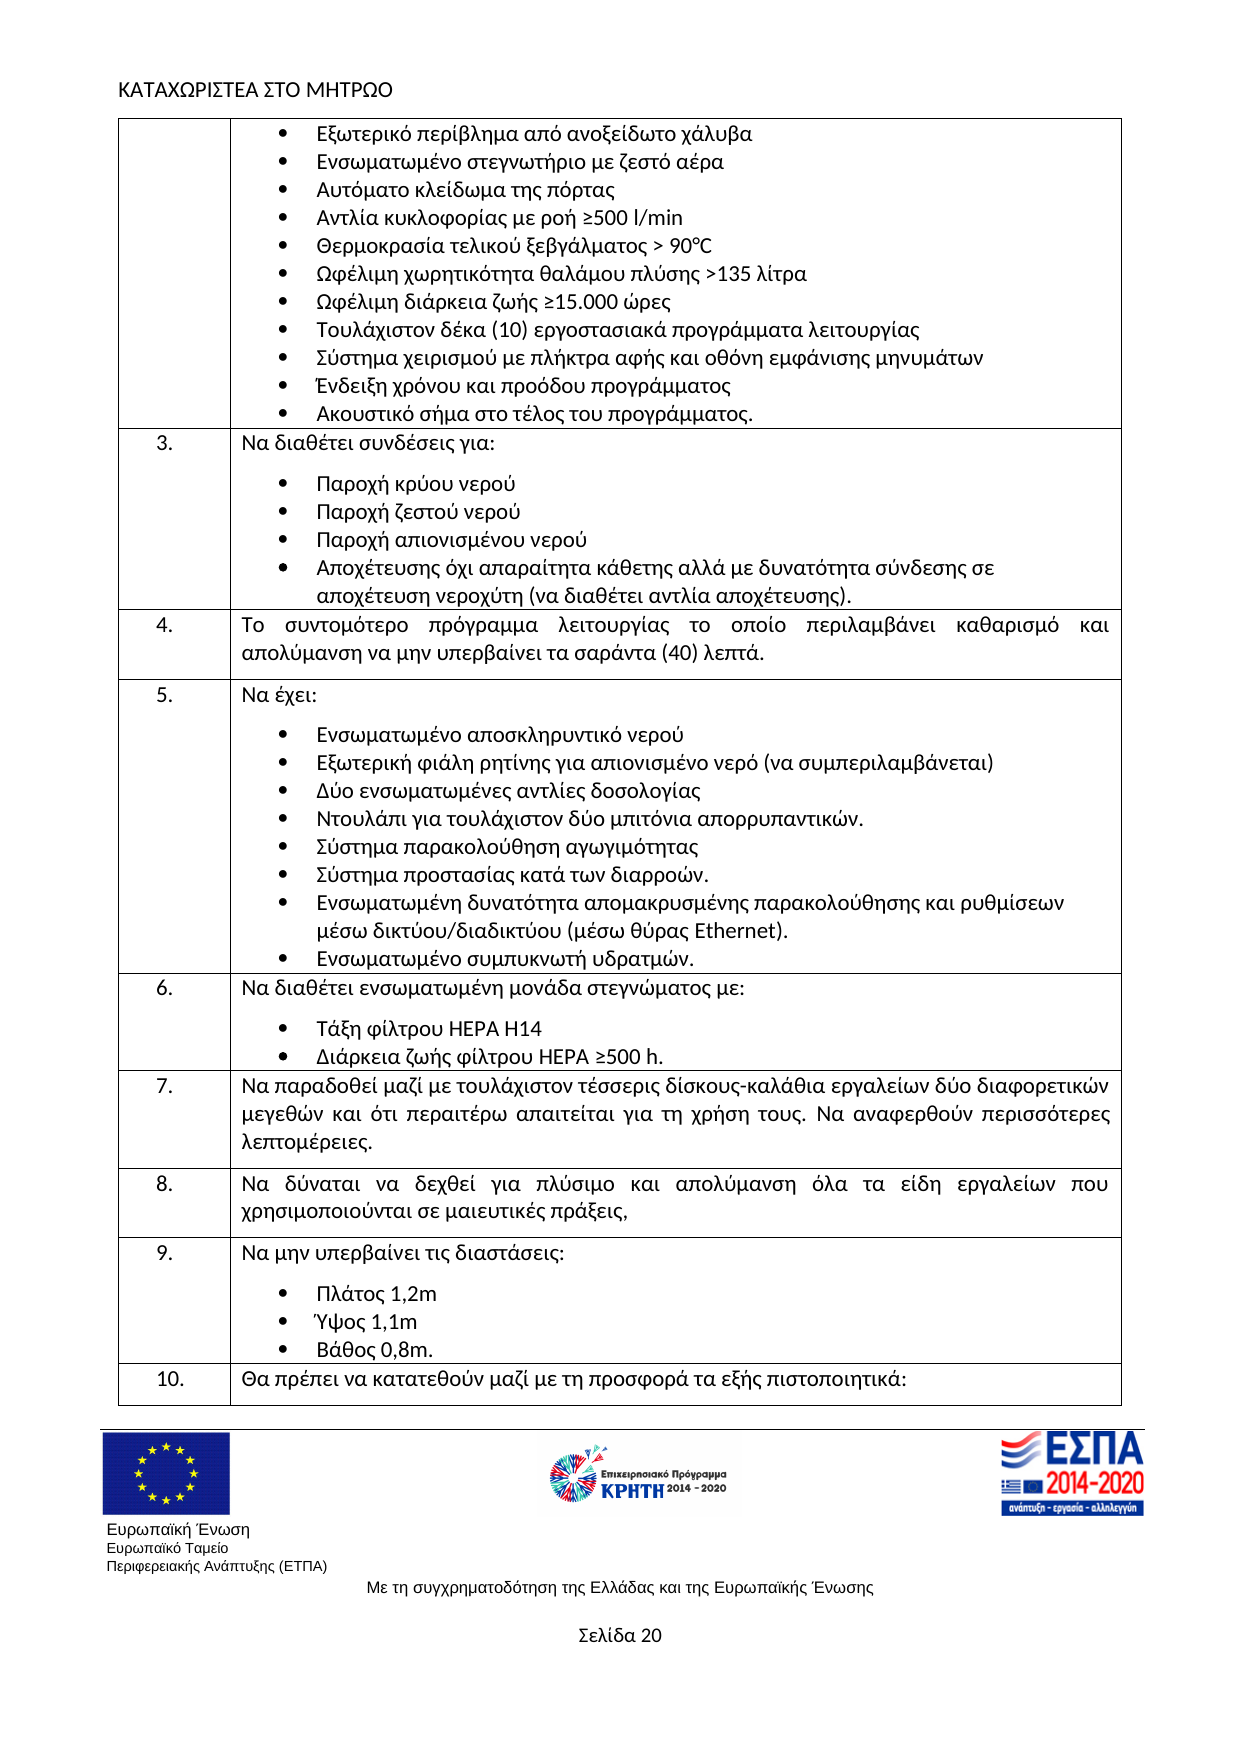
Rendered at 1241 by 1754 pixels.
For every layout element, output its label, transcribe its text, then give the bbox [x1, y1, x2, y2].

table_cell Το συντομότερο πρόγραμμα λειτουργίας το οποίο περιλαμβάνει καθαρισμό και απολύμανση να μην υπερβαίνει τα σαράντα (40) λεπτά. [231, 610, 1121, 679]
table_cell Να δύναται να δεχθεί για πλύσιμο και απολύμανση όλα τα είδη εργαλείων που χρησιμοποιούνται σε μαιευτικές πράξεις, [231, 1169, 1121, 1237]
table_cell [119, 974, 230, 1070]
table_cell Να διαθέτει ενσωματωμένη μονάδα στεγνώματος με: Τάξη φίλτρου HEPA H14 Διάρκεια ζωής φίλτρου HEPA ≥500 h. [231, 974, 1121, 1070]
table_cell Να διαθέτει συνδέσεις για: Παροχή κρύου νερού Παροχή ζεστού νερού Παροχή απιονισμένου νερού Αποχέτευσης όχι απαραίτητα κάθετης αλλά με δυνατότητα σύνδεσης σε αποχέτευση νεροχύτη (να διαθέτει αντλία αποχέτευσης). [231, 429, 1121, 609]
table_cell [119, 1071, 230, 1168]
picture [1001, 1431, 1144, 1516]
table_cell Να παραδοθεί μαζί με τουλάχιστον τέσσερις δίσκους-καλάθια εργαλείων δύο διαφορετικών μεγεθών και ότι περαιτέρω απαιτείται για τη χρήση τους. Να αναφερθούν περισσότερες λεπτομέρειες. [231, 1071, 1121, 1168]
table_cell Να έχει: Ενσωματωμένο αποσκληρυντικό νερού Εξωτερική φιάλη ρητίνης για απιονισμένο νερό (να συμπεριλαμβάνεται) Δύο ενσωματωμένες αντλίες δοσολογίας Ντουλάπι για τουλάχιστον δύο μπιτόνια απορρυπαντικών. Σύστημα παρακολούθηση αγωγιμότητας Σύστημα προστασίας κατά των διαρροών. Ενσωματωμένη δυνατότητα απομακρυσμένης παρακολούθησης και ρυθμίσεων μέσω δικτύου/διαδικτύου (μέσω θύρας Ethernet). Ενσωματωμένο συμπυκνωτή υδρατμών. [231, 680, 1121, 972]
table_cell [119, 1169, 230, 1237]
table_cell [119, 680, 230, 972]
table_cell Να μην υπερβαίνει τις διαστάσεις: Πλάτος 1,2m Ύψος 1,1m Βάθος 0,8m. [231, 1238, 1121, 1363]
table_cell [119, 1238, 230, 1363]
picture [100, 1430, 232, 1517]
table_cell [119, 1364, 230, 1405]
table_cell [119, 119, 230, 427]
picture [537, 1430, 742, 1517]
table_cell [119, 429, 230, 609]
table_cell [119, 610, 230, 679]
